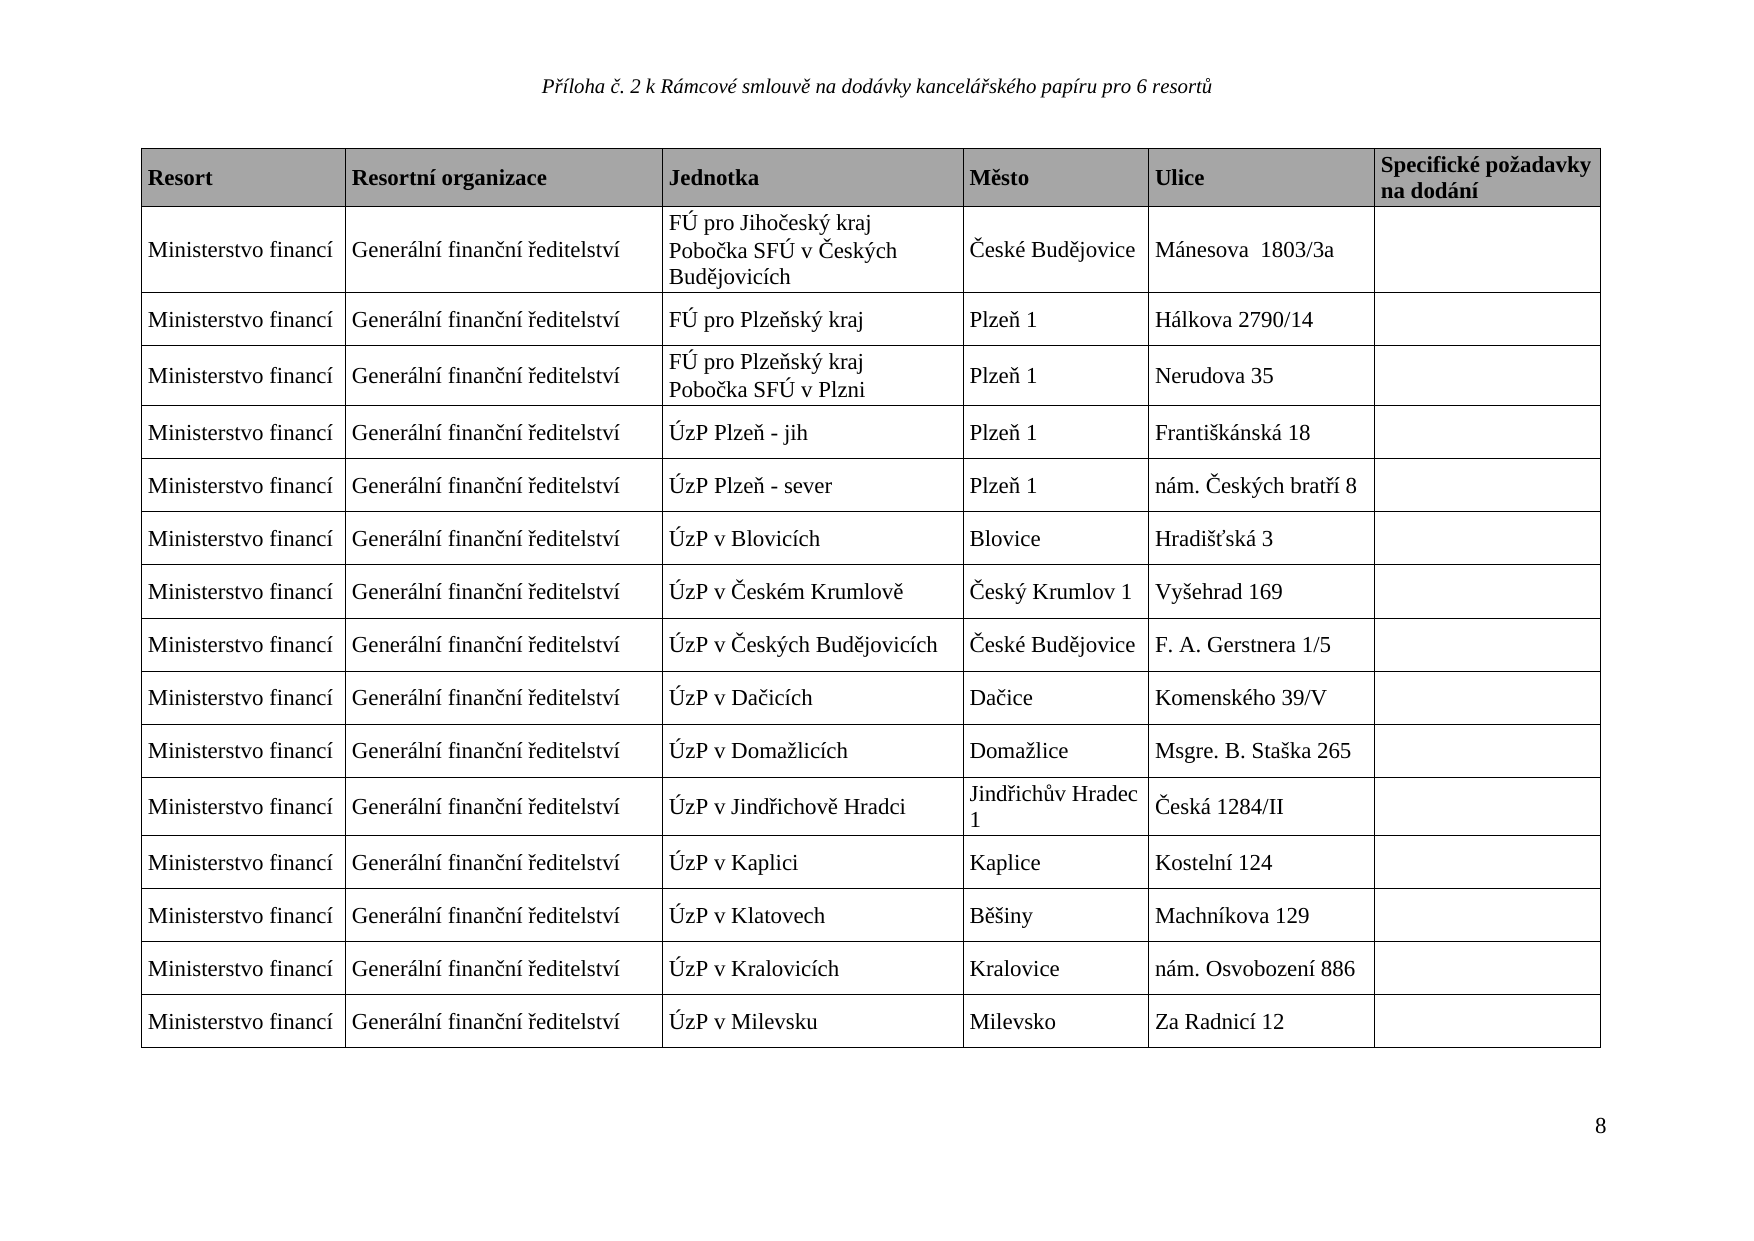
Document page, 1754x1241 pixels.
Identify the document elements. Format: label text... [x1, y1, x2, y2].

table_cell [1375, 836, 1600, 888]
table_cell Ministerstvo financí [142, 406, 345, 458]
table_cell ÚzP v Blovicích [663, 512, 963, 564]
table_cell Msgre. B. Staška 265 [1149, 725, 1374, 777]
table_cell Plzeň 1 [964, 293, 1148, 345]
table_cell Kaplice [964, 836, 1148, 888]
table_cell ÚzP v Klatovech [663, 889, 963, 941]
table_cell Generální finanční ředitelství [346, 293, 662, 345]
table_cell [1375, 346, 1600, 405]
table_cell Ministerstvo financí [142, 565, 345, 617]
table_header Město [964, 149, 1148, 206]
table_cell nám. Osvobození 886 [1149, 942, 1374, 994]
table_cell FÚ pro Plzeňský kraj [663, 293, 963, 345]
table_cell [1375, 995, 1600, 1047]
table_cell Machníkova 129 [1149, 889, 1374, 941]
table_cell ÚzP v Kralovicích [663, 942, 963, 994]
table_cell Nerudova 35 [1149, 346, 1374, 405]
table_cell Generální finanční ředitelství [346, 942, 662, 994]
table_cell Ministerstvo financí [142, 672, 345, 724]
table_cell Ministerstvo financí [142, 293, 345, 345]
table_cell Plzeň 1 [964, 459, 1148, 511]
table_cell ÚzP Plzeň - sever [663, 459, 963, 511]
table_cell ÚzP v Milevsku [663, 995, 963, 1047]
table_cell Kostelní 124 [1149, 836, 1374, 888]
table_cell ÚzP v Českém Krumlově [663, 565, 963, 617]
table_cell Za Radnicí 12 [1149, 995, 1374, 1047]
table_cell Mánesova 1803/3a [1149, 207, 1374, 292]
table_cell Ministerstvo financí [142, 889, 345, 941]
table_cell [1375, 778, 1600, 835]
table_cell Běšiny [964, 889, 1148, 941]
table_cell Generální finanční ředitelství [346, 995, 662, 1047]
table_cell ÚzP v Domažlicích [663, 725, 963, 777]
table_header Resort [142, 149, 345, 206]
table_cell Jindřichův Hradec 1 [964, 778, 1148, 835]
table_cell [1375, 619, 1600, 671]
table_cell Generální finanční ředitelství [346, 778, 662, 835]
table_cell České Budějovice [964, 207, 1148, 292]
table_cell Generální finanční ředitelství [346, 565, 662, 617]
table_cell Ministerstvo financí [142, 778, 345, 835]
table_cell Ministerstvo financí [142, 346, 345, 405]
table_cell Generální finanční ředitelství [346, 725, 662, 777]
table_cell Ministerstvo financí [142, 725, 345, 777]
table_cell Generální finanční ředitelství [346, 836, 662, 888]
table_cell Ministerstvo financí [142, 619, 345, 671]
table_cell Hálkova 2790/14 [1149, 293, 1374, 345]
table_cell [1375, 207, 1600, 292]
table_header Jednotka [663, 149, 963, 206]
table_cell Františkánská 18 [1149, 406, 1374, 458]
table_cell Ministerstvo financí [142, 459, 345, 511]
table_cell České Budějovice [964, 619, 1148, 671]
table_cell ÚzP Plzeň - jih [663, 406, 963, 458]
table_cell [1375, 565, 1600, 617]
table_cell [1375, 942, 1600, 994]
table_cell Generální finanční ředitelství [346, 406, 662, 458]
table_cell FÚ pro Plzeňský kraj Pobočka SFÚ v Plzni [663, 346, 963, 405]
table_cell Ministerstvo financí [142, 207, 345, 292]
table_cell Kralovice [964, 942, 1148, 994]
table_cell [1375, 406, 1600, 458]
table_cell Plzeň 1 [964, 406, 1148, 458]
table_cell [1375, 293, 1600, 345]
table_cell [1375, 889, 1600, 941]
table_cell ÚzP v Kaplici [663, 836, 963, 888]
table_cell ÚzP v Dačicích [663, 672, 963, 724]
table_cell Domažlice [964, 725, 1148, 777]
table_cell Generální finanční ředitelství [346, 459, 662, 511]
table_cell [1375, 459, 1600, 511]
table_cell [1375, 672, 1600, 724]
table_cell Ministerstvo financí [142, 512, 345, 564]
table_cell Vyšehrad 169 [1149, 565, 1374, 617]
table_cell Komenského 39/V [1149, 672, 1374, 724]
table_cell Česká 1284/II [1149, 778, 1374, 835]
table_cell nám. Českých bratří 8 [1149, 459, 1374, 511]
table_cell Generální finanční ředitelství [346, 619, 662, 671]
table_cell Generální finanční ředitelství [346, 207, 662, 292]
table_cell Dačice [964, 672, 1148, 724]
table_cell Český Krumlov 1 [964, 565, 1148, 617]
table_cell Ministerstvo financí [142, 942, 345, 994]
table_cell Ministerstvo financí [142, 995, 345, 1047]
table_cell Generální finanční ředitelství [346, 672, 662, 724]
table_header Ulice [1149, 149, 1374, 206]
table_cell Blovice [964, 512, 1148, 564]
table_cell Generální finanční ředitelství [346, 512, 662, 564]
table_cell [1375, 512, 1600, 564]
table_cell [1375, 725, 1600, 777]
table_cell Milevsko [964, 995, 1148, 1047]
table_header Specifické požadavky na dodání [1375, 149, 1600, 206]
table_cell Generální finanční ředitelství [346, 889, 662, 941]
table_cell Generální finanční ředitelství [346, 346, 662, 405]
table_cell FÚ pro Jihočeský kraj Pobočka SFÚ v Českých Budějovicích [663, 207, 963, 292]
table_header Resortní organizace [346, 149, 662, 206]
table_cell Ministerstvo financí [142, 836, 345, 888]
table_cell F. A. Gerstnera 1/5 [1149, 619, 1374, 671]
table_cell Plzeň 1 [964, 346, 1148, 405]
table_cell ÚzP v Jindřichově Hradci [663, 778, 963, 835]
table_cell Hradišťská 3 [1149, 512, 1374, 564]
table_cell ÚzP v Českých Budějovicích [663, 619, 963, 671]
